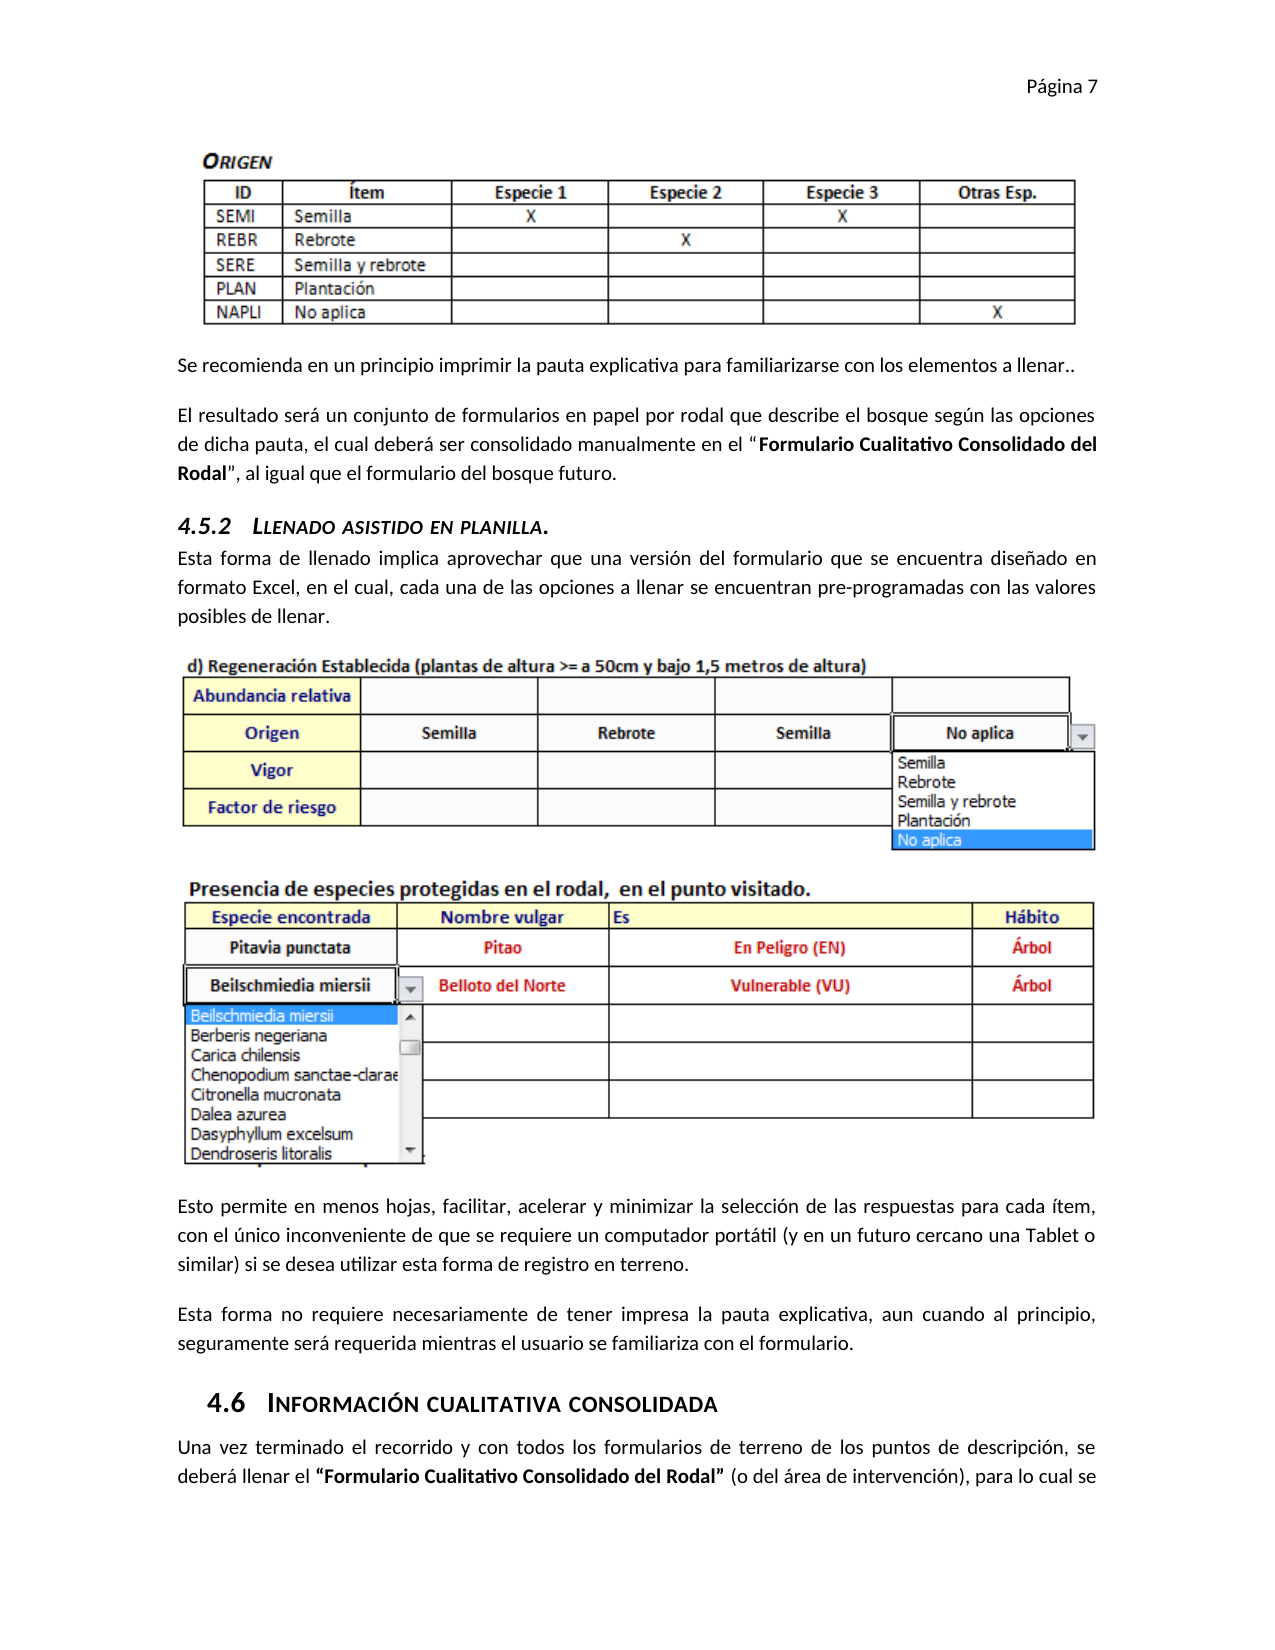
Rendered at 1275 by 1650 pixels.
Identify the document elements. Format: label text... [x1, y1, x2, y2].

text El resultado será un conjunto de formularios en papel por rodal que describe el bosque según las opciones de dicha pauta, el cual deberá ser consolidado manualmente en el “Formulario Cualitativo Consolidado del Rodal”, al igual que el formulario del bosque futuro. [177, 402, 1098, 486]
picture [177, 653, 1097, 855]
text Se recomienda en un principio imprimir la pauta explicativa para familiarizarse con los elementos a llenar.. [177, 352, 1098, 377]
subtitle Llenado asistido en planilla. [177, 510, 1098, 541]
text Esto permite en menos hojas, facilitar, acelerar y minimizar la selección de las respuestas para cada ítem, con el único inconveniente de que se requiere un computador portátil (y en un futuro cercano una Tablet o similar) si se desea utilizar esta forma de registro en terreno. [177, 1193, 1098, 1277]
picture [177, 878, 1099, 1169]
subtitle Información cualitativa consolidada [207, 1384, 1098, 1420]
text Esta forma no requiere necesariamente de tener impresa la pauta explicativa, aun cuando al principio, seguramente será requerida mientras el usuario se familiariza con el formulario. [177, 1301, 1098, 1356]
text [177, 1434, 1098, 1488]
picture [196, 147, 1079, 328]
text Esta forma de llenado implica aprovechar que una versión del formulario que se encuentra diseñado en formato Excel, en el cual, cada una de las opciones a llenar se encuentran pre-programadas con las valores posibles de llenar. [177, 545, 1098, 629]
